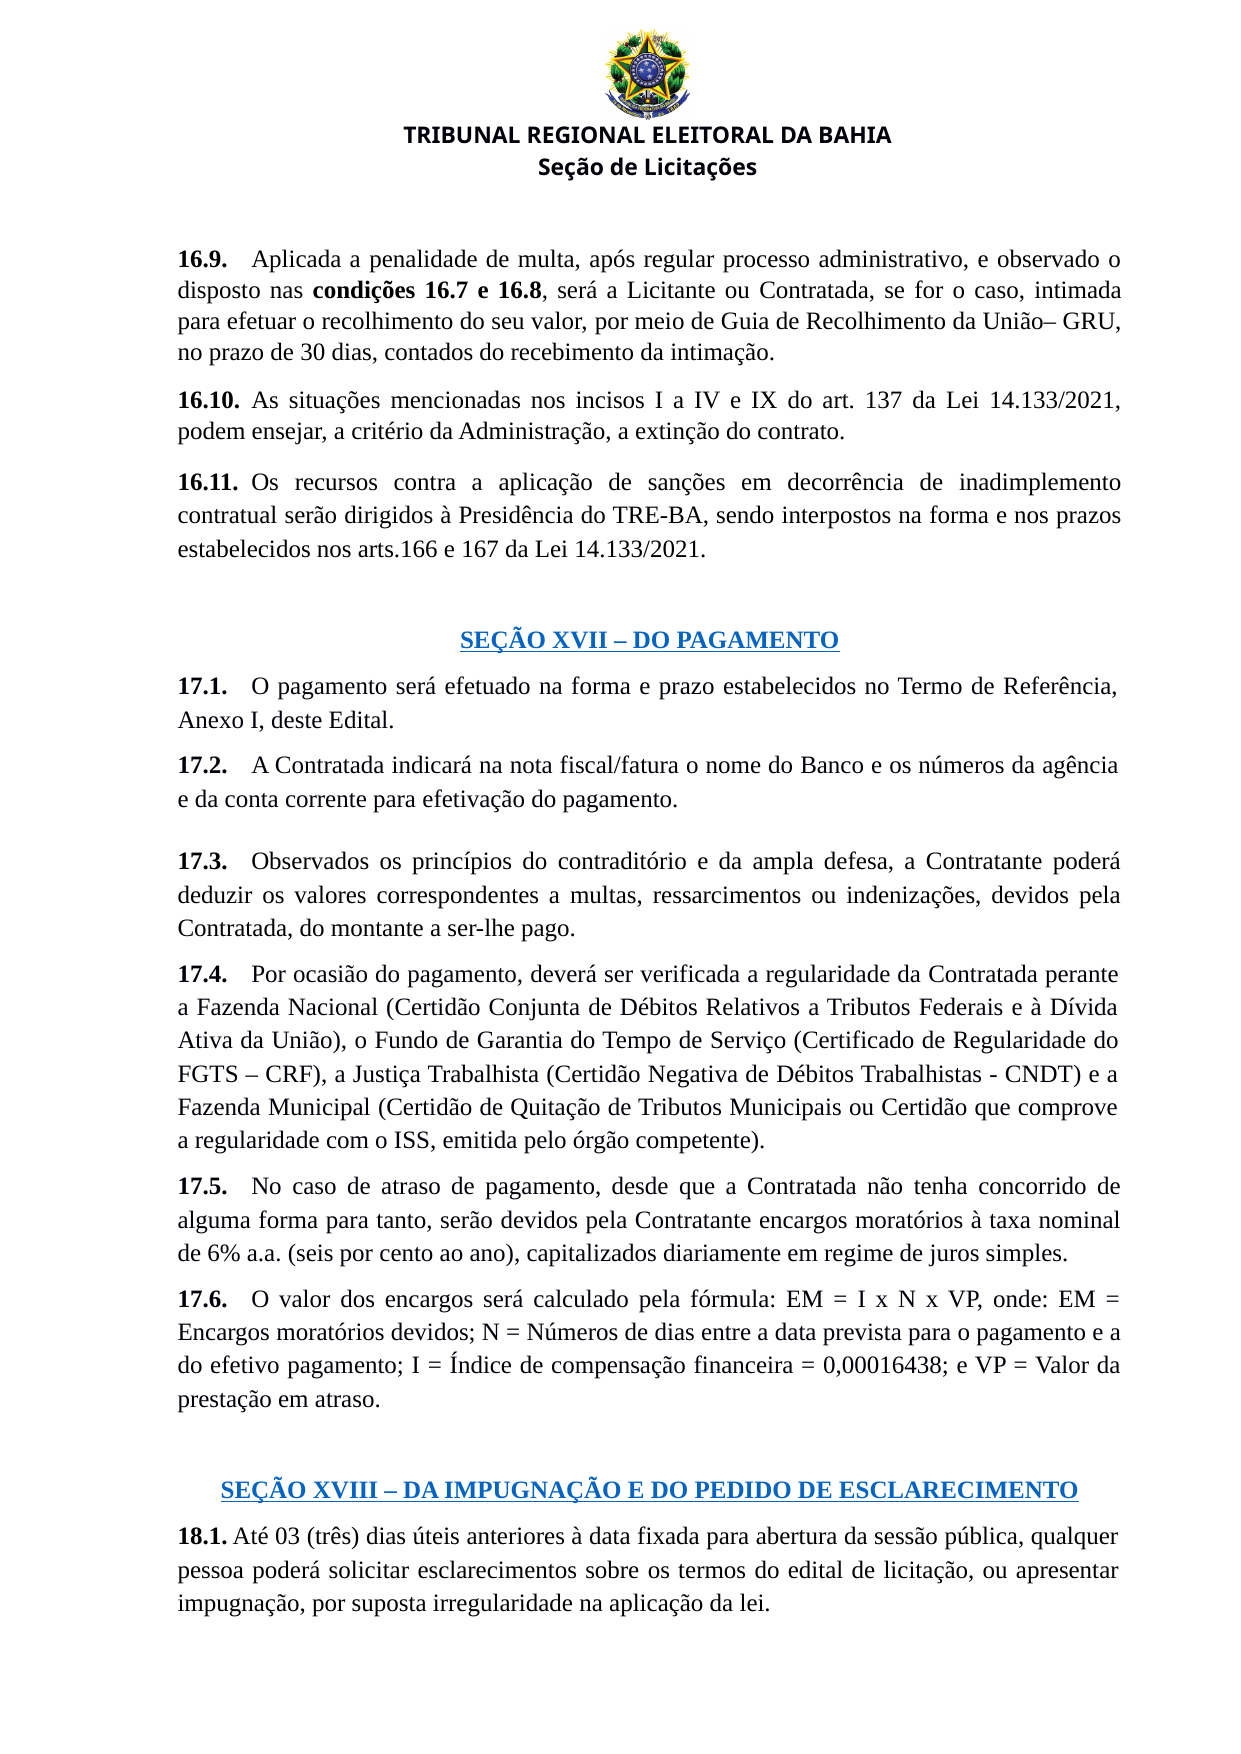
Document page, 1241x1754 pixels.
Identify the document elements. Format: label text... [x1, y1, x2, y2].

text 16.9. Aplicada a penalidade de multa, após regular processo administrativo, e observado o disposto nas condições 16.7 e 16.8, será a Licitante ou Contratada, se for o caso, intimada para efetuar o recolhimento do seu valor, por meio de Guia de Recolhimento da União– GRU, no prazo de 30 dias, contados do recebimento da intimação. [177, 244, 1122, 366]
text 17.1. O pagamento será efetuado na forma e prazo estabelecidos no Termo de Referência, Anexo I, deste Edital. [177, 668, 1119, 735]
text SEÇÃO XVII – DO PAGAMENTO [177, 622, 1122, 656]
text SEÇÃO XVIII – DA IMPUGNAÇÃO E DO PEDIDO DE ESCLARECIMENTO [177, 1472, 1122, 1506]
text 17.6. O valor dos encargos será calculado pela fórmula: EM = I x N x VP, onde: EM = Encargos moratórios devidos; N = Números de dias entre a data prevista para o pagamento e a do efetivo pagamento; I = Índice de compensação financeira = 0,00016438; e VP = Valor da prestação em atraso. [177, 1281, 1122, 1414]
text 17.2. A Contratada indicará na nota fiscal/fatura o nome do Banco e os números da agência e da conta corrente para efetivação do pagamento. [177, 747, 1119, 814]
text 17.3. Observados os princípios do contraditório e da ampla defesa, a Contratante poderá deduzir os valores correspondentes a multas, ressarcimentos ou indenizações, devidos pela Contratada, do montante a ser-lhe pago. [177, 843, 1122, 943]
text 18.1. Até 03 (três) dias úteis anteriores à data fixada para abertura da sessão pública, qualquer pessoa poderá solicitar esclarecimentos sobre os termos do edital de licitação, ou apresentar impugnação, por suposta irregularidade na aplicação da lei. [177, 1518, 1119, 1618]
text 17.4. Por ocasião do pagamento, deverá ser verificada a regularidade da Contratada perante a Fazenda Nacional (Certidão Conjunta de Débitos Relativos a Tributos Federais e à Dívida Ativa da União), o Fundo de Garantia do Tempo de Serviço (Certificado de Regularidade do FGTS – CRF), a Justiça Trabalhista (Certidão Negativa de Débitos Trabalhistas - CNDT) e a Fazenda Municipal (Certidão de Quitação de Tributos Municipais ou Certidão que comprove a regularidade com o ISS, emitida pelo órgão competente). [177, 956, 1119, 1156]
text 16.10. As situações mencionadas nos incisos I a IV e IX do art. 137 da Lei 14.133/2021, podem ensejar, a critério da Administração, a extinção do contrato. [177, 385, 1122, 445]
text 16.11. Os recursos contra a aplicação de sanções em decorrência de inadimplemento contratual serão dirigidos à Presidência do TRE-BA, sendo interpostos na forma e nos prazos estabelecidos nos arts.166 e 167 da Lei 14.133/2021. [177, 464, 1122, 564]
text 17.5. No caso de atraso de pagamento, desde que a Contratada não tenha concorrido de alguma forma para tanto, serão devidos pela Contratante encargos moratórios à taxa nominal de 6% a.a. (seis por cento ao ano), capitalizados diariamente em regime de juros simples. [177, 1168, 1122, 1268]
